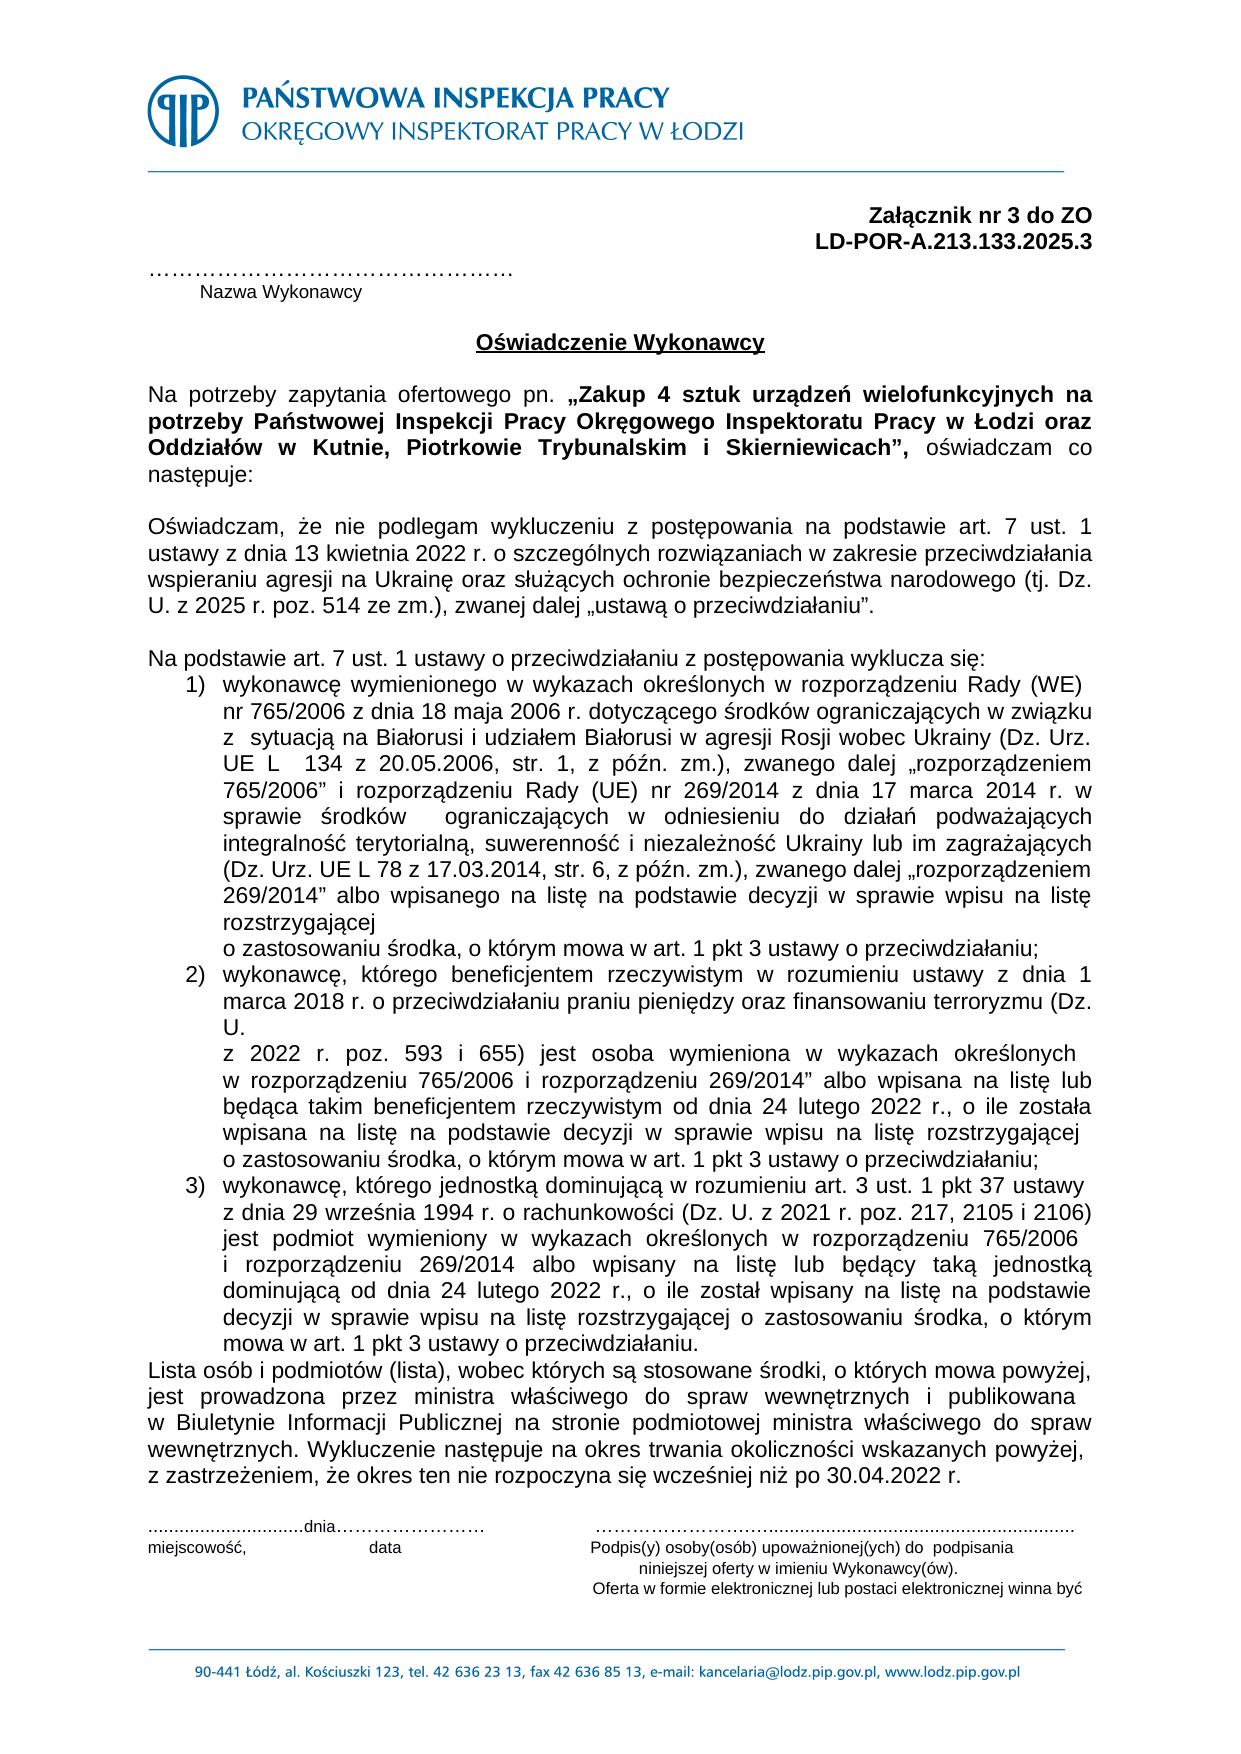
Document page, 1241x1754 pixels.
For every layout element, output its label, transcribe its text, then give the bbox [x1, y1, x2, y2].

text Oferta w formie elektronicznej lub postaci elektronicznej winna być [148, 1579, 1093, 1598]
text Na potrzeby zapytania ofertowego pn. „Zakup 4 sztuk urządzeń wielofunkcyjnych na potrzeby Państwowej Inspekcji Pracy Okręgowego Inspektoratu Pracy w Łodzi oraz Oddziałów w Kutnie, Piotrkowie Trybunalskim i Skierniewicach”, oświadczam co następuje: [148, 381, 1093, 487]
text Lista osób i podmiotów (lista), wobec których są stosowane środki, o których mowa powyżej, jest prowadzona przez ministra właściwego do spraw wewnętrznych i publikowana w Biuletynie Informacji Publicznej na stronie podmiotowej ministra właściwego do spraw wewnętrznych. Wykluczenie następuje na okres trwania okoliczności wskazanych powyżej, z zastrzeżeniem, że okres ten nie rozpoczyna się wcześniej niż po 30.04.2022 r. [148, 1357, 1093, 1488]
text Oświadczenie Wykonawcy [148, 329, 1093, 355]
text ………………………………………… [148, 254, 1093, 281]
text Nazwa Wykonawcy [148, 281, 1093, 302]
text ..............................dnia…………………… …………………….…........................................................... [148, 1515, 1093, 1536]
text Oświadczam, że nie podlegam wykluczeniu z postępowania na podstawie art. 7 ust. 1 ustawy z dnia 13 kwietnia 2022 r. o szczególnych rozwiązaniach w zakresie przeciwdziałania wspieraniu agresji na Ukrainę oraz służących ochronie bezpieczeństwa narodowego (tj. Dz. U. z 2025 r. poz. 514 ze zm.), zwanej dalej „ustawą o przeciwdziałaniu”. [148, 513, 1093, 619]
text Załącznik nr 3 do ZO [590, 202, 1093, 228]
picture [147, 73, 1065, 174]
text miejscowość, data Podpis(y) osoby(osób) upoważnionej(ych) do podpisania [148, 1538, 1093, 1557]
list wykonawcę, którego jednostką dominującą w rozumieniu art. 3 ust. 1 pkt 37 ustawy z dnia 29 września 1994 r. o rachunkowości (Dz. U. z 2021 r. poz. 217, 2105 i 2106) jest podmiot wymieniony w wykazach określonych w rozporządzeniu 765/2006 i rozporządzeniu 269/2014 albo wpisany na listę lub będący taką jednostką dominującą od dnia 24 lutego 2022 r., o ile został wpisany na listę na podstawie decyzji w sprawie wpisu na listę rozstrzygającej o zastosowaniu środka, o którym mowa w art. 1 pkt 3 ustawy o przeciwdziałaniu. [185, 1172, 1093, 1357]
text niniejszej oferty w imieniu Wykonawcy(ów). [148, 1558, 1093, 1578]
text LD-POR-A.213.133.2025.3 [590, 228, 1093, 254]
list wykonawcę, którego beneficjentem rzeczywistym w rozumieniu ustawy z dnia 1 marca 2018 r. o przeciwdziałaniu praniu pieniędzy oraz finansowaniu terroryzmu (Dz. U. z 2022 r. poz. 593 i 655) jest osoba wymieniona w wykazach określonych w rozporządzeniu 765/2006 i rozporządzeniu 269/2014” albo wpisana na listę lub będąca takim beneficjentem rzeczywistym od dnia 24 lutego 2022 r., o ile została wpisana na listę na podstawie decyzji w sprawie wpisu na listę rozstrzygającej o zastosowaniu środka, o którym mowa w art. 1 pkt 3 ustawy o przeciwdziałaniu; [185, 961, 1093, 1172]
list wykonawcę wymienionego w wykazach określonych w rozporządzeniu Rady (WE) nr 765/2006 z dnia 18 maja 2006 r. dotyczącego środków ograniczających w związku z sytuacją na Białorusi i udziałem Białorusi w agresji Rosji wobec Ukrainy (Dz. Urz. UE L 134 z 20.05.2006, str. 1, z późn. zm.), zwanego dalej „rozporządzeniem 765/2006” i rozporządzeniu Rady (UE) nr 269/2014 z dnia 17 marca 2014 r. w sprawie środków ograniczających w odniesieniu do działań podważających integralność terytorialną, suwerenność i niezależność Ukrainy lub im zagrażających (Dz. Urz. UE L 78 z 17.03.2014, str. 6, z późn. zm.), zwanego dalej „rozporządzeniem 269/2014” albo wpisanego na listę na podstawie decyzji w sprawie wpisu na listę rozstrzygającej o zastosowaniu środka, o którym mowa w art. 1 pkt 3 ustawy o przeciwdziałaniu; [185, 671, 1093, 961]
picture [147, 1647, 1065, 1681]
text Na podstawie art. 7 ust. 1 ustawy o przeciwdziałaniu z postępowania wyklucza się: [148, 645, 1093, 671]
